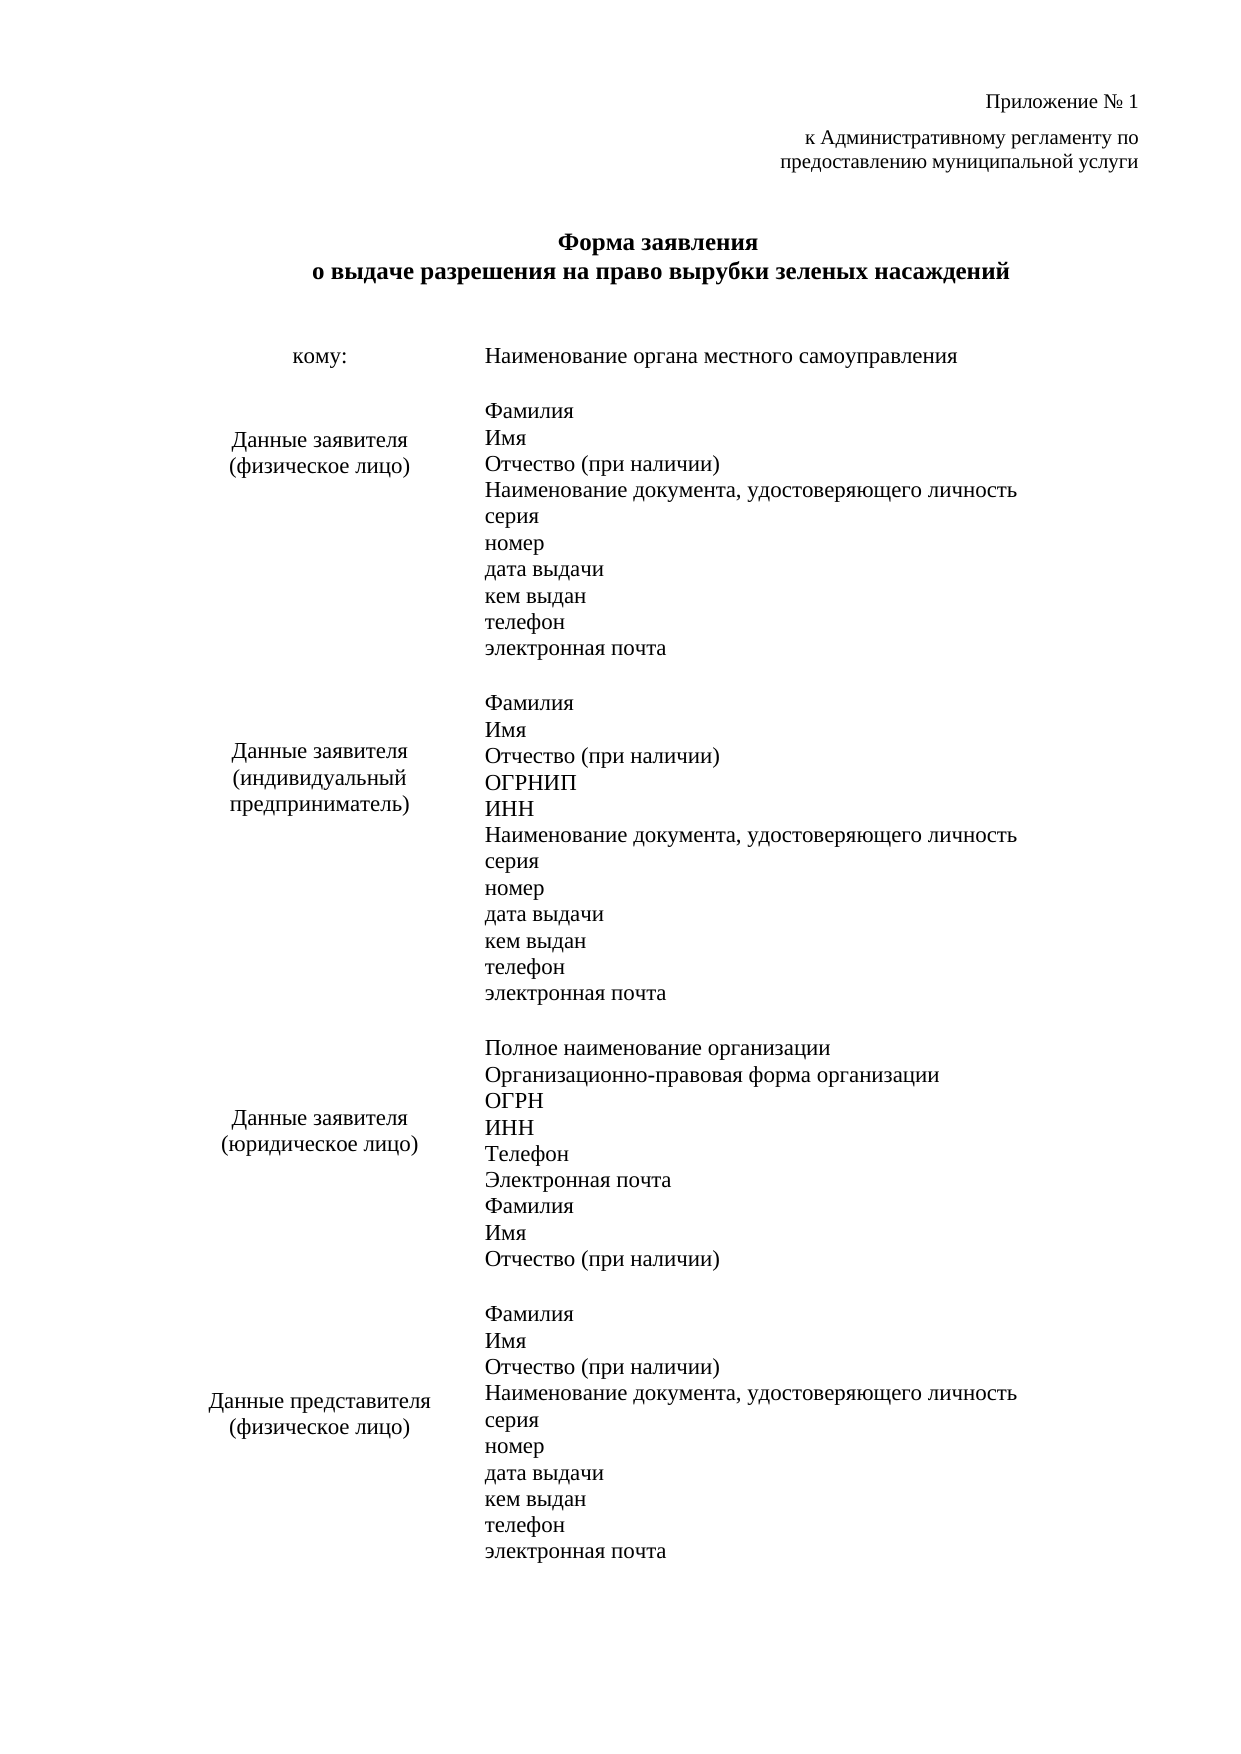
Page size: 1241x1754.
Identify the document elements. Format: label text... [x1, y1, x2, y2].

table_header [473, 342, 1139, 1679]
text Форма заявления [177, 227, 1139, 256]
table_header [166, 342, 473, 1679]
text к Административному регламенту по предоставлению муниципальной услуги [777, 125, 1139, 173]
text Приложение № 1 [777, 89, 1139, 113]
text о выдаче разрешения на право вырубки зеленых насаждений [177, 256, 1139, 284]
